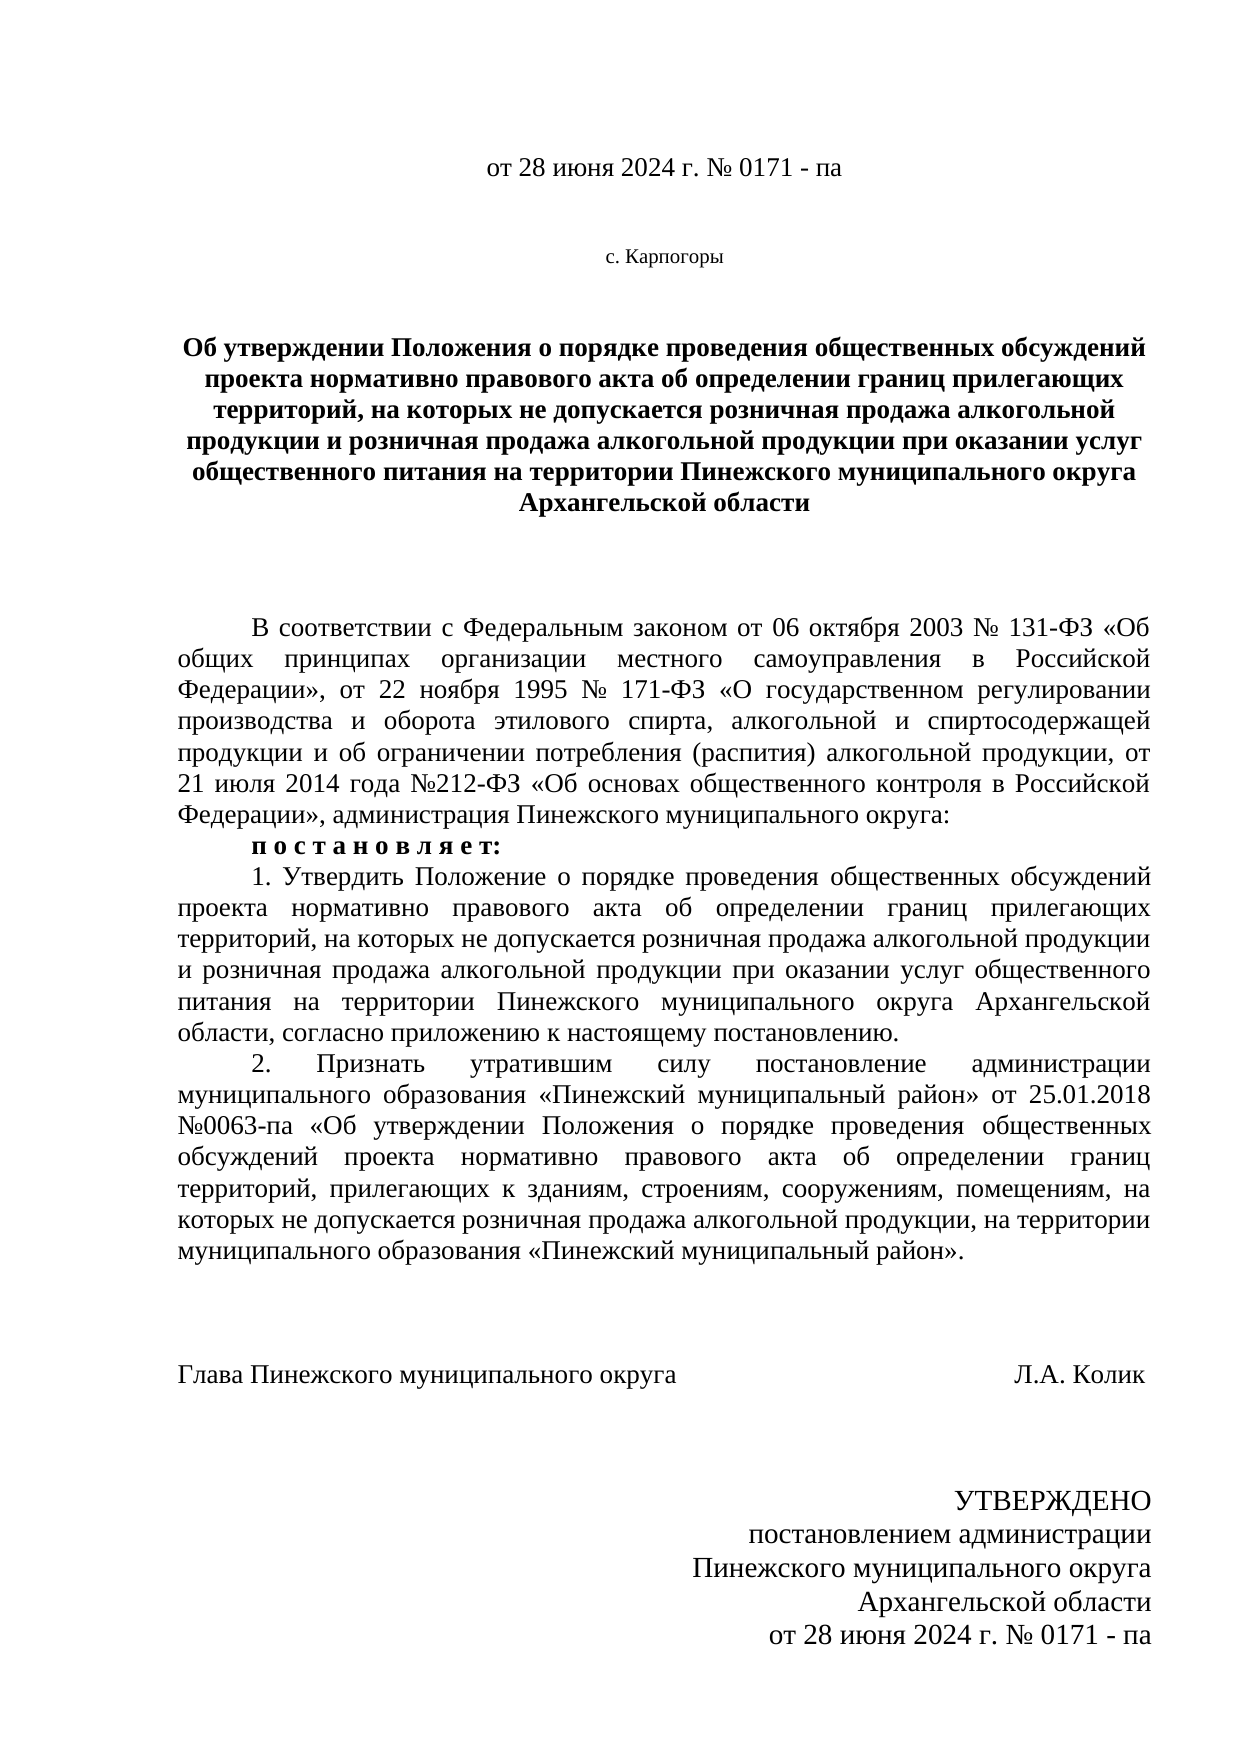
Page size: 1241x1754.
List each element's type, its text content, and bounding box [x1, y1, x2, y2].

text Пинежского муниципального округа [177, 1550, 1152, 1584]
text УТВЕРЖДЕНО [177, 1483, 1152, 1517]
text п о с т а н о в л я е т: [177, 829, 1152, 860]
text Об утверждении Положения о порядке проведения общественных обсуждений проекта нормативно правового акта об определении границ прилегающих территорий, на которых не допускается розничная продажа алкогольной продукции и розничная продажа алкогольной продукции при оказании услуг общественного питания на территории Пинежского муниципального округа Архангельской области [177, 331, 1152, 518]
text В соответствии с Федеральным законом от 06 октября 2003 № 131-ФЗ «Об общих принципах организации местного самоуправления в Российской Федерации», от 22 ноября 1995 № 171-ФЗ «О государственном регулировании производства и оборота этилового спирта, алкогольной и спиртосодержащей продукции и об ограничении потребления (распития) алкогольной продукции, от 21 июля 2014 года №212-ФЗ «Об основах общественного контроля в Российской Федерации», администрация Пинежского муниципального округа: [177, 611, 1152, 829]
text от 28 июня 2024 г. № 0171 - па [177, 1617, 1152, 1651]
text Глава Пинежского муниципального округа Л.А. Колик [177, 1358, 1152, 1390]
text Архангельской области [177, 1584, 1152, 1617]
text от 28 июня 2024 г. № 0171 - па [177, 151, 1152, 182]
text 2. Признать утратившим силу постановление администрации муниципального образования «Пинежский муниципальный район» от 25.01.2018 №0063-па «Об утверждении Положения о порядке проведения общественных обсуждений проекта нормативно правового акта об определении границ территорий, прилегающих к зданиям, строениям, сооружениям, помещениям, на которых не допускается розничная продажа алкогольной продукции, на территории муниципального образования «Пинежский муниципальный район». [177, 1047, 1152, 1265]
text постановлением администрации [177, 1517, 1152, 1550]
text 1. Утвердить Положение о порядке проведения общественных обсуждений проекта нормативно правового акта об определении границ прилегающих территорий, на которых не допускается розничная продажа алкогольной продукции и розничная продажа алкогольной продукции при оказании услуг общественного питания на территории Пинежского муниципального округа Архангельской области, согласно приложению к настоящему постановлению. [177, 860, 1152, 1047]
text с. Карпогоры [177, 244, 1152, 268]
